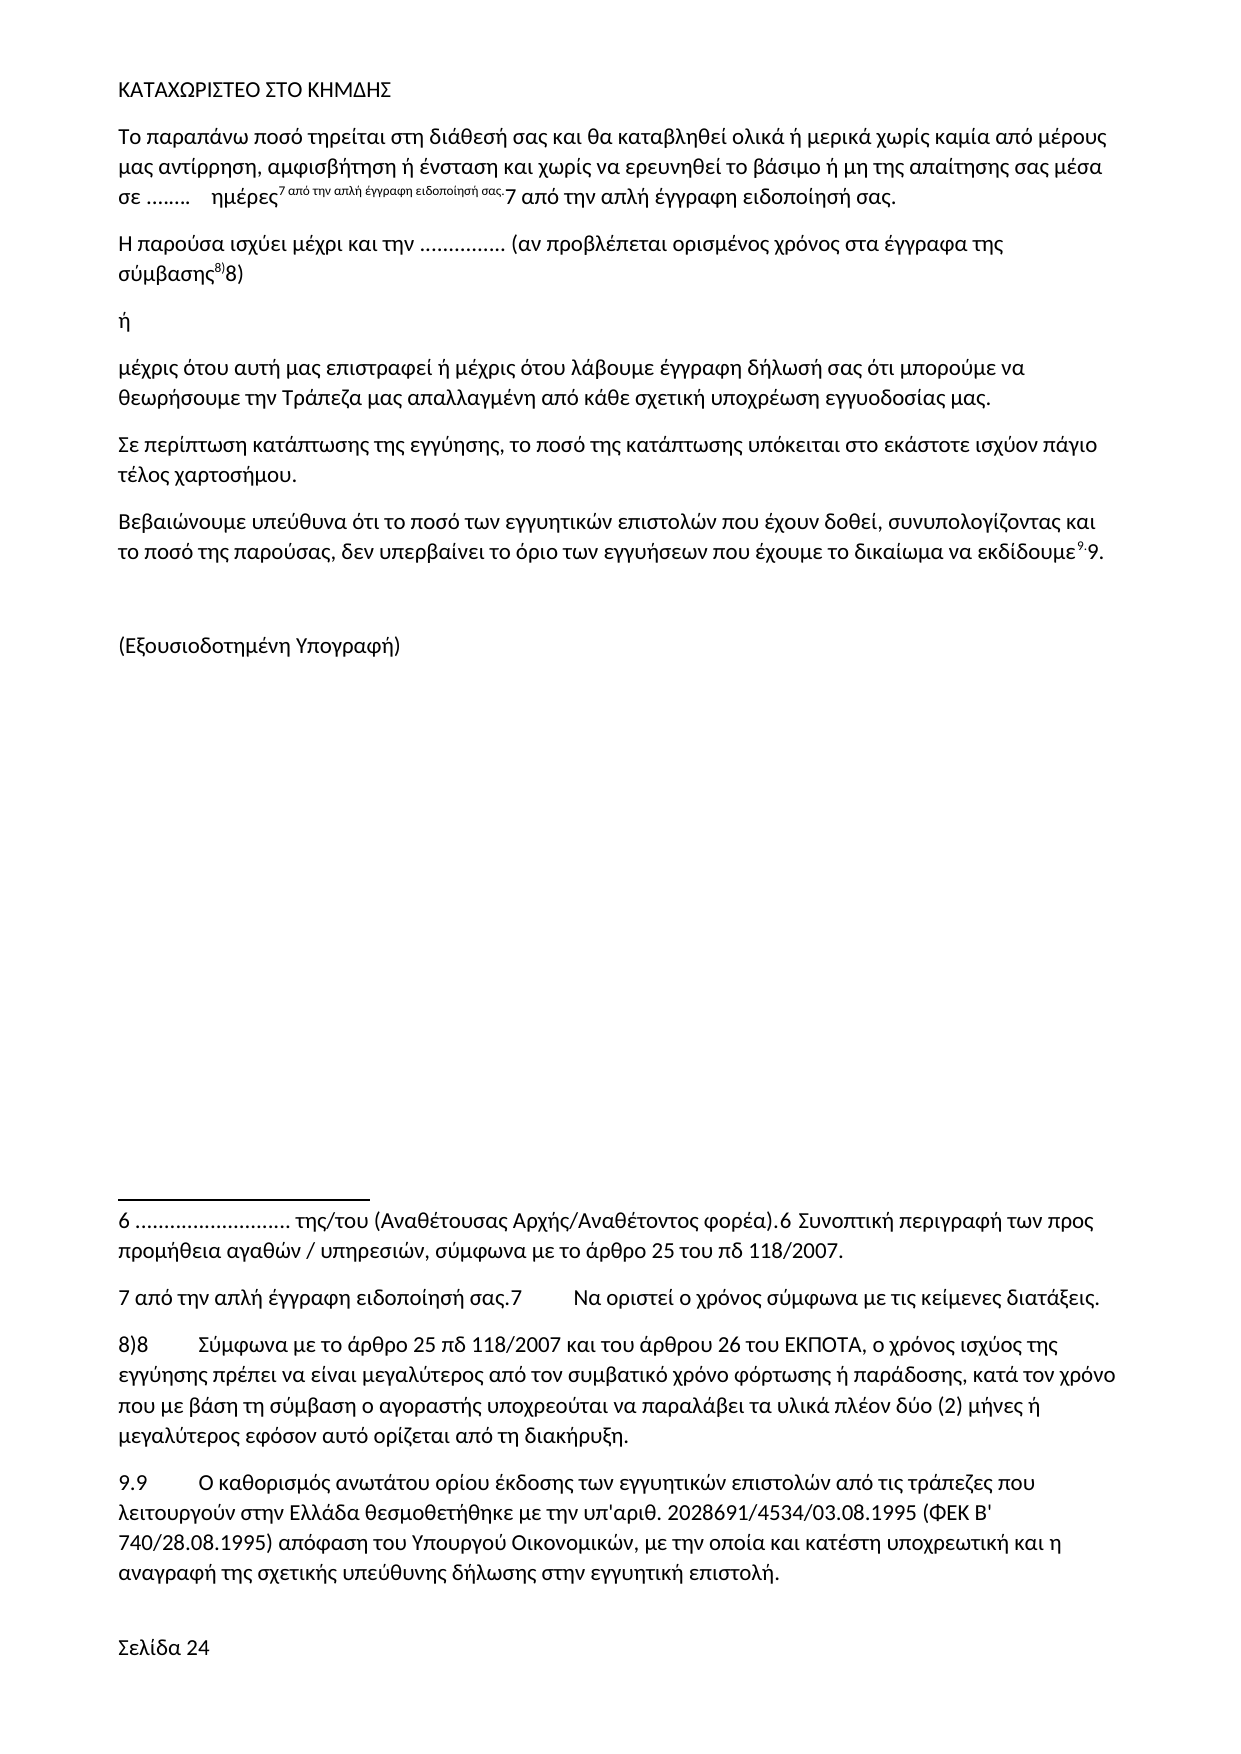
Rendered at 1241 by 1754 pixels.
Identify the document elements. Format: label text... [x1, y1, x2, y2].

text Η παρούσα ισχύει μέχρι και την ............... (αν προβλέπεται ορισμένος χρόνος στα έγγραφα της σύμβασης8) [118, 229, 1122, 287]
text (Εξουσιοδοτημένη Υπογραφή) [118, 631, 1122, 659]
text Βεβαιώνουμε υπεύθυνα ότι το ποσό των εγγυητικών επιστολών που έχουν δοθεί, συνυπολογίζοντας και το ποσό της παρούσας, δεν υπερβαίνει το όριο των εγγυήσεων που έχουμε το δικαίωμα να εκδίδουμε9. [118, 507, 1122, 565]
text μέχρις ότου αυτή μας επιστραφεί ή μέχρις ότου λάβουμε έγγραφη δήλωσή σας ότι μπορούμε να θεωρήσουμε την Τράπεζα μας απαλλαγμένη από κάθε σχετική υποχρέωση εγγυοδοσίας μας. [118, 353, 1122, 411]
text ή [118, 306, 1122, 334]
text Σε περίπτωση κατάπτωσης της εγγύησης, το ποσό της κατάπτωσης υπόκειται στο εκάστοτε ισχύον πάγιο τέλος χαρτοσήμου. [118, 430, 1122, 488]
text Το παραπάνω ποσό τηρείται στη διάθεσή σας και θα καταβληθεί ολικά ή μερικά χωρίς καμία από μέρους μας αντίρρηση, αμφισβήτηση ή ένσταση και χωρίς να ερευνηθεί το βάσιμο ή μη της απαίτησης σας μέσα σε ....…. ημέρες7 από την απλή έγγραφη ειδοποίησή σας. [118, 122, 1122, 210]
